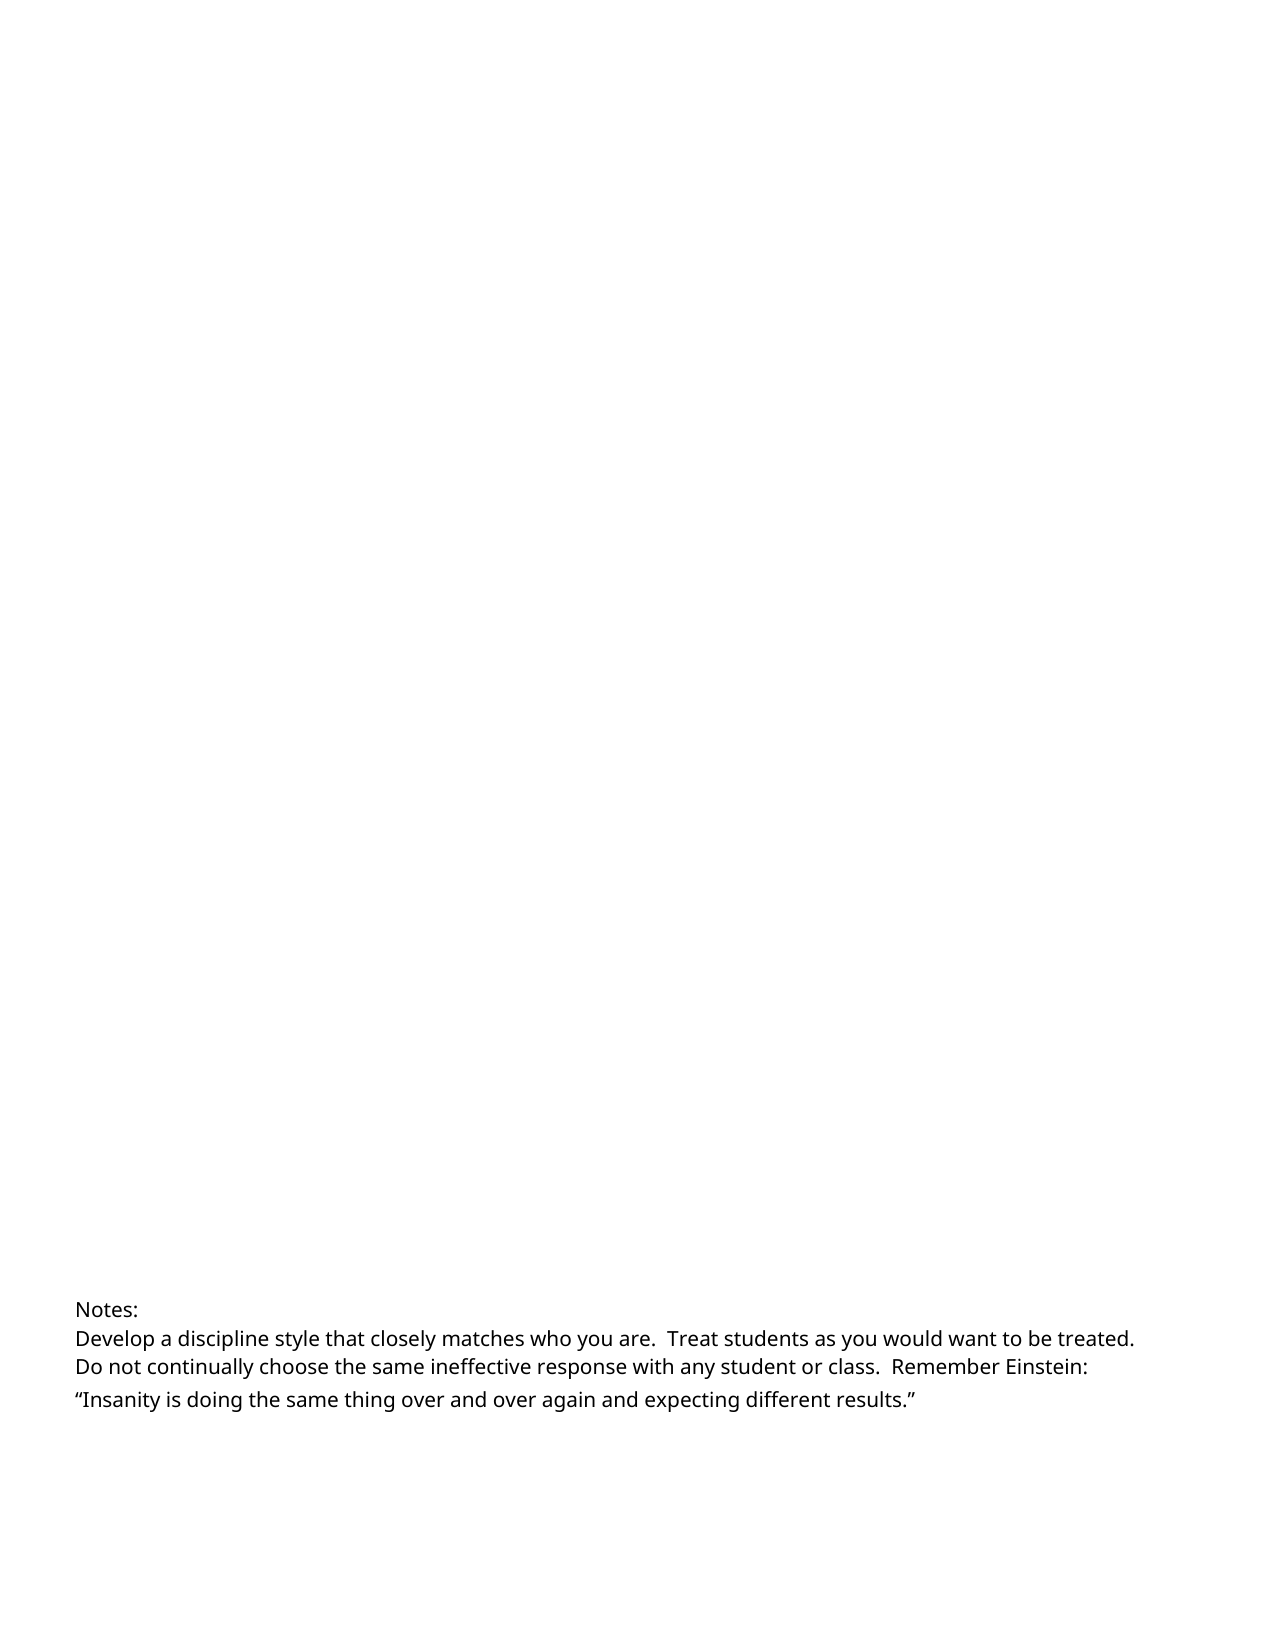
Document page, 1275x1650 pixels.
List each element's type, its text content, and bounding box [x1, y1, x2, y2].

text Do not continually choose the same ineffective response with any student or class. Remember Einstein: [75, 1352, 1200, 1381]
text “Insanity is doing the same thing over and over again and expecting different results.” [75, 1385, 1200, 1413]
text Develop a discipline style that closely matches who you are. Treat students as you would want to be treated. [75, 1324, 1200, 1352]
text Notes: [75, 1295, 1200, 1324]
